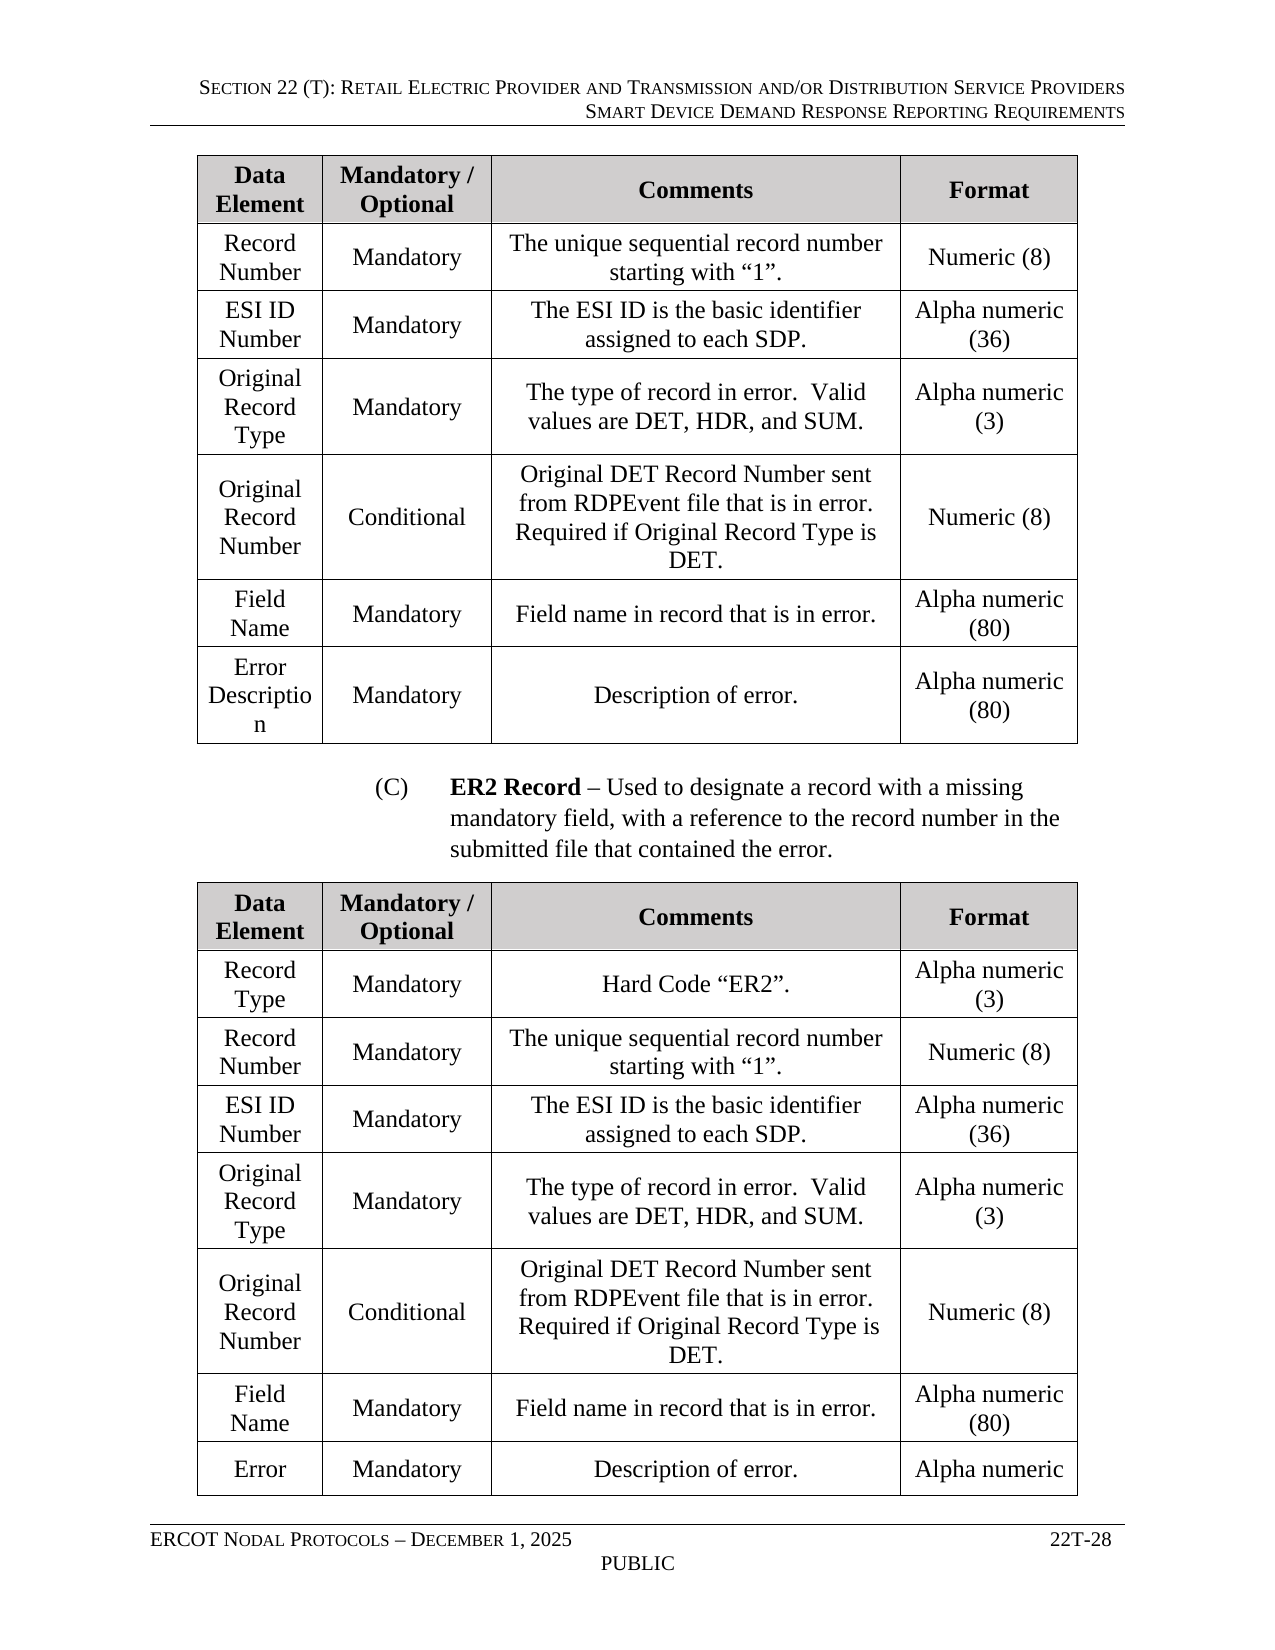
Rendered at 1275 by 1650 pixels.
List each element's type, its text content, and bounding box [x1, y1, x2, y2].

table_cell Alpha numeric (80) [901, 647, 1077, 742]
table_cell Alpha numeric (36) [901, 291, 1077, 357]
table_header Format [901, 883, 1077, 949]
table_header Data Element [198, 156, 322, 222]
table_cell Alpha numeric (80) [901, 1374, 1077, 1441]
table_cell Field name in record that is in error. [492, 1374, 900, 1441]
table_cell Mandatory [323, 359, 491, 454]
table_cell Mandatory [323, 580, 491, 646]
table_cell Original Record Number [198, 1249, 322, 1373]
table_cell Original DET Record Number sent from RDPEvent file that is in error. Required if Original Record Type is DET. [492, 1249, 900, 1373]
table_cell Description of error. [492, 647, 900, 742]
table_header Mandatory / Optional [323, 883, 491, 949]
table_cell Field Name [198, 1374, 322, 1441]
table_cell Error Description [198, 1442, 322, 1495]
table_header Mandatory / Optional [323, 156, 491, 222]
table_cell The unique sequential record number starting with “1”. [492, 1018, 900, 1084]
table_cell Record Type [198, 951, 322, 1017]
table_cell Record Number [198, 224, 322, 290]
table_cell Original DET Record Number sent from RDPEvent file that is in error. Required if Original Record Type is DET. [492, 455, 900, 579]
table_cell Field Name [198, 580, 322, 646]
table_header Comments [492, 156, 900, 222]
table_cell Numeric (8) [901, 1018, 1077, 1084]
table_cell Conditional [323, 455, 491, 579]
table_cell Numeric (8) [901, 1249, 1077, 1373]
table_cell The type of record in error. Valid values are DET, HDR, and SUM. [492, 359, 900, 454]
table_cell Mandatory [323, 224, 491, 290]
table_cell Alpha numeric (3) [901, 951, 1077, 1017]
table_cell Field name in record that is in error. [492, 580, 900, 646]
table_cell ESI ID Number [198, 1086, 322, 1152]
table_cell Numeric (8) [901, 224, 1077, 290]
table_cell Alpha numeric (36) [901, 1086, 1077, 1152]
table_cell Mandatory [323, 1086, 491, 1152]
table_cell Mandatory [323, 1442, 491, 1495]
table_cell Error Description [198, 647, 322, 742]
table_cell Original Record Number [198, 455, 322, 579]
table_header Comments [492, 883, 900, 949]
table_cell Original Record Type [198, 1153, 322, 1248]
table_cell Numeric (8) [901, 455, 1077, 579]
table_cell Alpha numeric (3) [901, 359, 1077, 454]
table_header Format [901, 156, 1077, 222]
table_cell Mandatory [323, 951, 491, 1017]
table_cell The type of record in error. Valid values are DET, HDR, and SUM. [492, 1153, 900, 1248]
table_cell Mandatory [323, 1153, 491, 1248]
table_cell ESI ID Number [198, 291, 322, 357]
table_cell The ESI ID is the basic identifier assigned to each SDP. [492, 1086, 900, 1152]
table_cell Record Number [198, 1018, 322, 1084]
table_cell Mandatory [323, 647, 491, 742]
table_cell Hard Code “ER2”. [492, 951, 900, 1017]
table_header Data Element [198, 883, 322, 949]
table_cell Original Record Type [198, 359, 322, 454]
table_cell Alpha numeric (80) [901, 580, 1077, 646]
table_cell The unique sequential record number starting with “1”. [492, 224, 900, 290]
table_cell Mandatory [323, 1374, 491, 1441]
table_cell Conditional [323, 1249, 491, 1373]
table_cell Description of error. [492, 1442, 900, 1495]
table_cell Alpha numeric (3) [901, 1153, 1077, 1248]
table_cell Mandatory [323, 1018, 491, 1084]
table_cell Mandatory [323, 291, 491, 357]
table_cell Alpha numeric (80) [901, 1442, 1077, 1495]
table_cell The ESI ID is the basic identifier assigned to each SDP. [492, 291, 900, 357]
text (C) ER2 Record – Used to designate a record with a missing mandatory field, with a reference to the record number in the submitted file that contained the error. [375, 772, 1125, 863]
